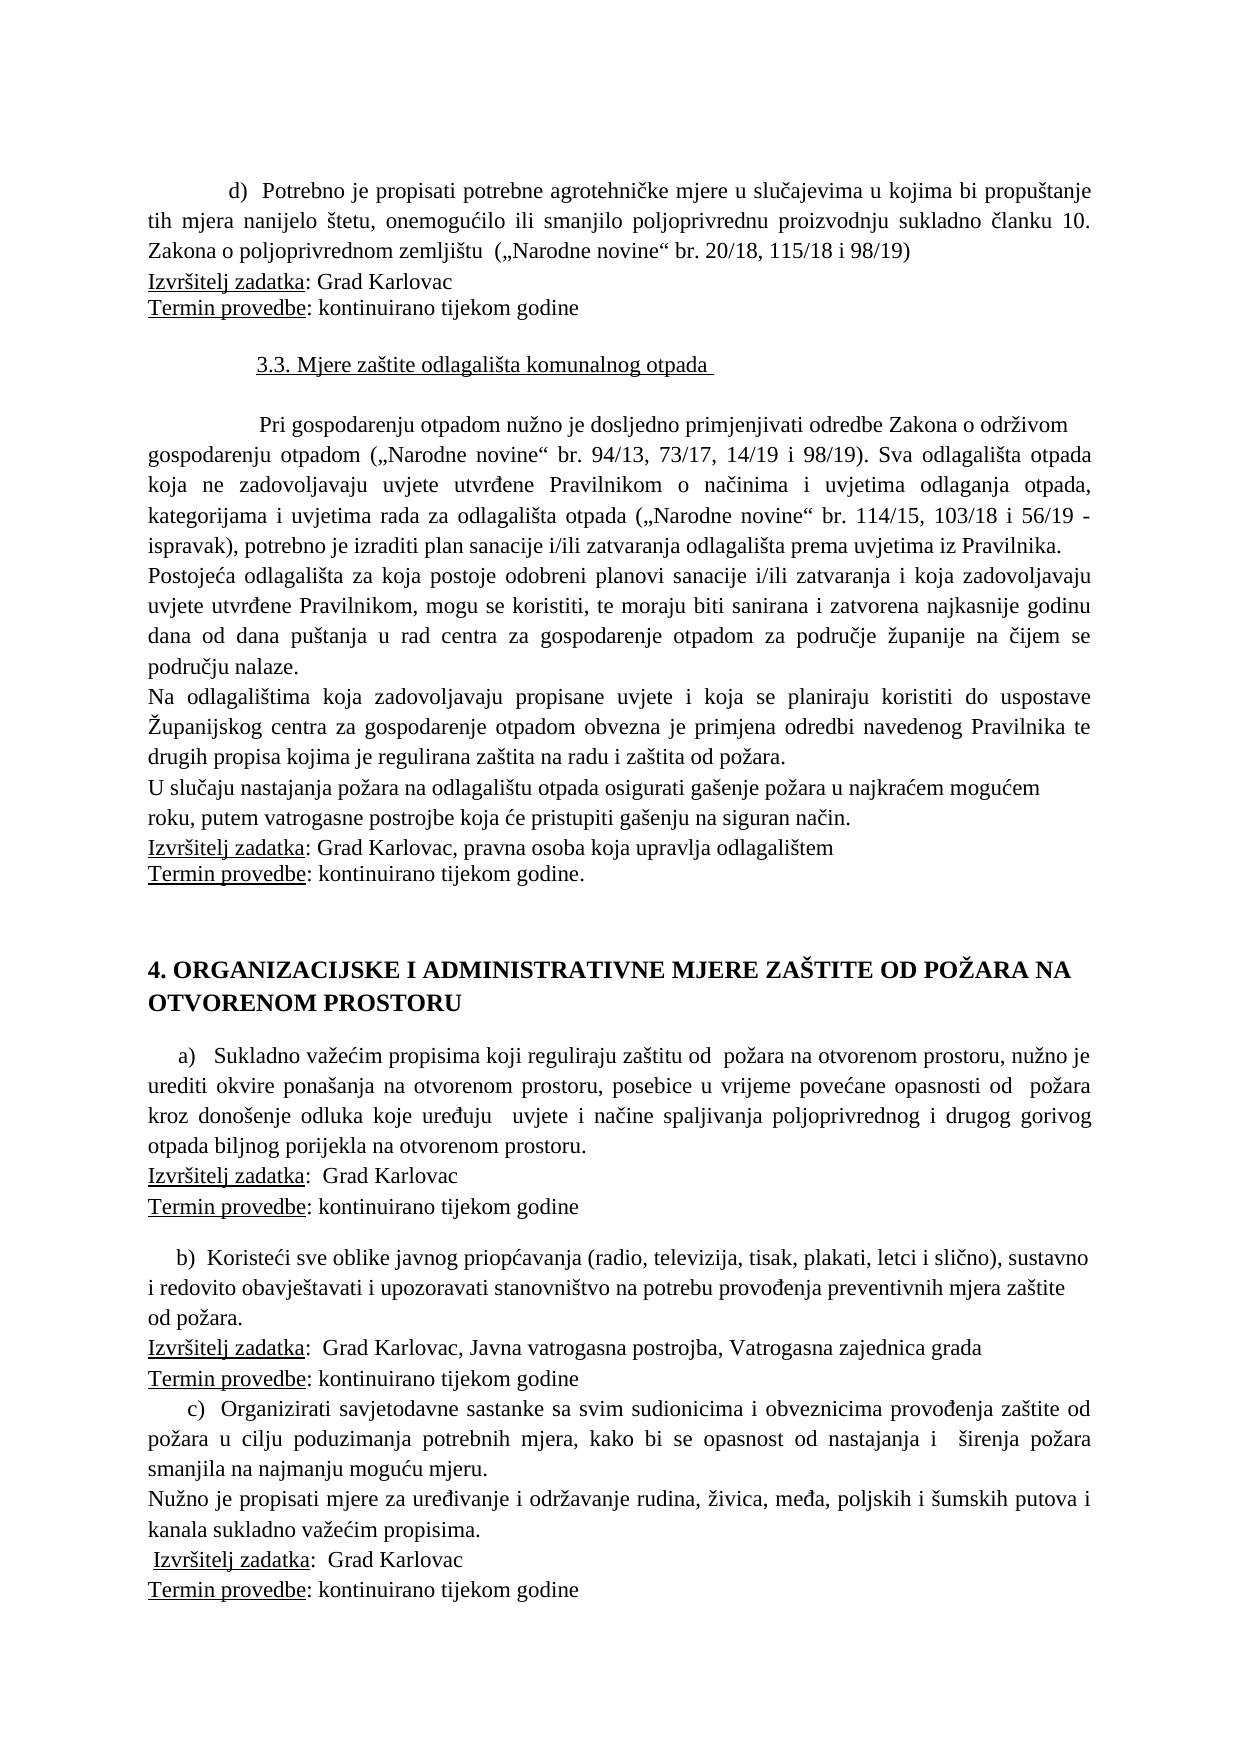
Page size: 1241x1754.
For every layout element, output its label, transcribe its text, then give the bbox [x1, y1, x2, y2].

text Izvršitelj zadatka: Grad Karlovac, pravna osoba koja upravlja odlagalištem Termin provedbe: kontinuirano tijekom godine. [148, 834, 1093, 887]
text Izvršitelj zadatka: Grad Karlovac Termin provedbe: kontinuirano tijekom godine [148, 1162, 1093, 1219]
text Termin provedbe: kontinuirano tijekom godine [148, 294, 1093, 321]
list Na odlagalištima koja zadovoljavaju propisane uvjete i koja se planiraju koristiti do uspostave Županijskog centra za gospodarenje otpadom obvezna je primjena odredbi navedenog Pravilnika te drugih propisa kojima je regulirana zaštita na radu i zaštita od požara. [148, 683, 1093, 770]
list U slučaju nastajanja požara na odlagalištu otpada osigurati gašenje požara u najkraćem mogućem roku, putem vatrogasne postrojbe koja će pristupiti gašenju na siguran način. [148, 774, 1093, 830]
text 4. ORGANIZACIJSKE I ADMINISTRATIVNE MJERE ZAŠTITE OD POŽARA NA OTVORENOM PROSTORU [148, 955, 1093, 1017]
text Izvršitelj zadatka: Grad Karlovac, Javna vatrogasna postrojba, Vatrogasna zajednica grada Termin provedbe: kontinuirano tijekom godine [148, 1334, 1093, 1391]
text b) Koristeći sve oblike javnog priopćavanja (radio, televizija, tisak, plakati, letci i slično), sustavno i redovito obavještavati i upozoravati stanovništvo na potrebu provođenja preventivnih mjera zaštite od požara. [148, 1244, 1093, 1331]
list gospodarenju otpadom („Narodne novine“ br. 94/13, 73/17, 14/19 i 98/19). Sva odlagališta otpada koja ne zadovoljavaju uvjete utvrđene Pravilnikom o načinima i uvjetima odlaganja otpada, kategorijama i uvjetima rada za odlagališta otpada („Narodne novine“ br. 114/15, 103/18 i 56/19 - ispravak), potrebno je izraditi plan sanacije i/ili zatvaranja odlagališta prema uvjetima iz Pravilnika. [148, 441, 1093, 558]
text 3.3. Mjere zaštite odlagališta komunalnog otpada [148, 351, 1093, 377]
list c) Organizirati savjetodavne sastanke sa svim sudionicima i obveznicima provođenja zaštite od požara u cilju poduzimanja potrebnih mjera, kako bi se opasnost od nastajanja i širenja požara smanjila na najmanju moguću mjeru. [148, 1395, 1093, 1482]
text Izvršitelj zadatka: Grad Karlovac [148, 268, 1093, 294]
text Pri gospodarenju otpadom nužno je dosljedno primjenjivati odredbe Zakona o održivom [259, 411, 1093, 437]
text a) Sukladno važećim propisima koji reguliraju zaštitu od požara na otvorenom prostoru, nužno je urediti okvire ponašanja na otvorenom prostoru, posebice u vrijeme povećane opasnosti od požara kroz donošenje odluka koje uređuju uvjete i načine spaljivanja poljoprivrednog i drugog gorivog otpada biljnog porijekla na otvorenom prostoru. [148, 1042, 1093, 1159]
list Postojeća odlagališta za koja postoje odobreni planovi sanacije i/ili zatvaranja i koja zadovoljavaju uvjete utvrđene Pravilnikom, mogu se koristiti, te moraju biti sanirana i zatvorena najkasnije godinu dana od dana puštanja u rad centra za gospodarenje otpadom za područje županije na čijem se području nalaze. [148, 562, 1093, 679]
text d) Potrebno je propisati potrebne agrotehničke mjere u slučajevima u kojima bi propuštanje tih mjera nanijelo štetu, onemogućilo ili smanjilo poljoprivrednu proizvodnju sukladno članku 10. Zakona o poljoprivrednom zemljištu („Narodne novine“ br. 20/18, 115/18 i 98/19) [148, 177, 1093, 264]
list Nužno je propisati mjere za uređivanje i održavanje rudina, živica, međa, poljskih i šumskih putova i kanala sukladno važećim propisima. [148, 1485, 1093, 1542]
text Izvršitelj zadatka: Grad Karlovac Termin provedbe: kontinuirano tijekom godine [148, 1546, 1093, 1602]
